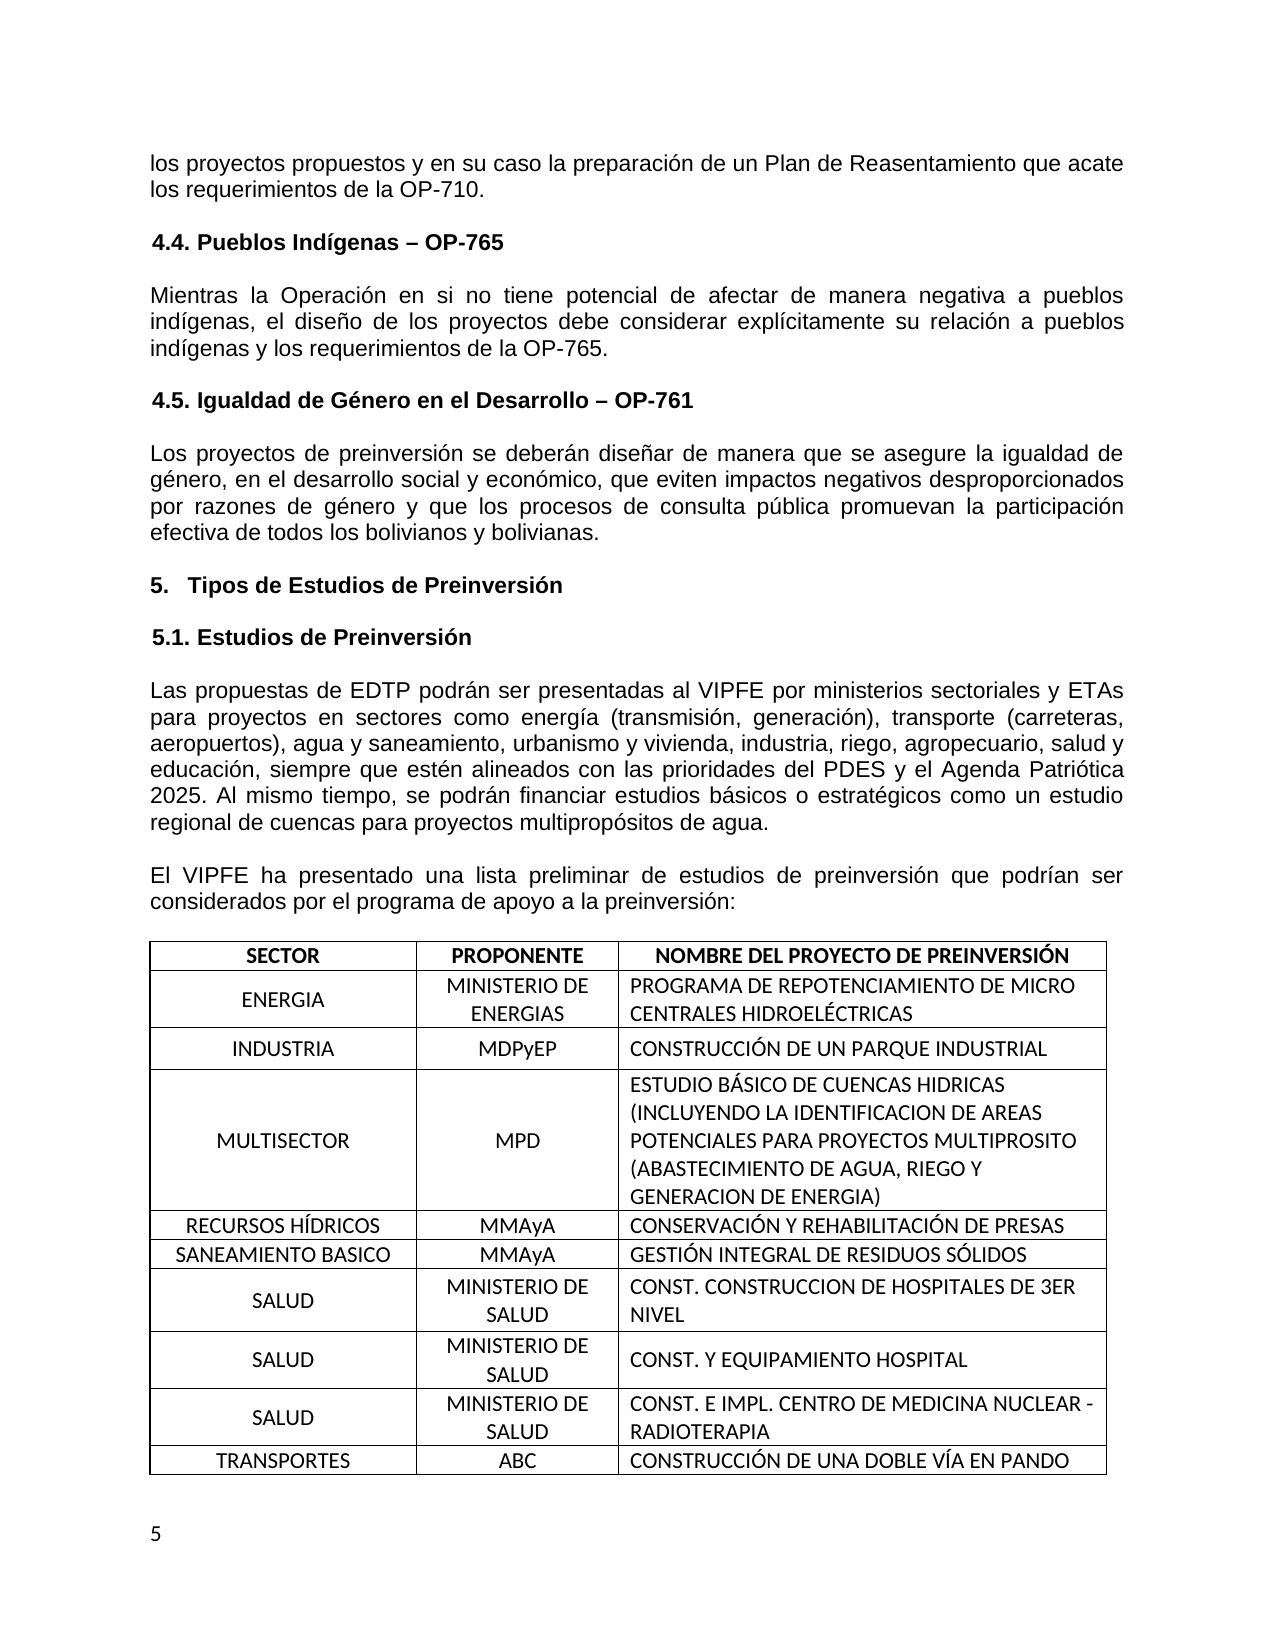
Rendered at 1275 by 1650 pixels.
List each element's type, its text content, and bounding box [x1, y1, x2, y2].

table_cell MDPyEP [417, 1028, 618, 1069]
table_cell ABC [417, 1446, 618, 1474]
table_cell MMAyA [417, 1240, 618, 1268]
table_cell MINISTERIO DE SALUD [417, 1269, 618, 1331]
table_cell CONSTRUCCIÓN DE UNA DOBLE VÍA EN PANDO [619, 1446, 1106, 1474]
table_cell MINISTERIO DE SALUD [417, 1332, 618, 1388]
table_cell RECURSOS HÍDRICOS [151, 1211, 416, 1239]
table_cell SALUD [151, 1389, 416, 1445]
table_cell CONST. E IMPL. CENTRO DE MEDICINA NUCLEAR - RADIOTERAPIA [619, 1389, 1106, 1445]
table_cell MINISTERIO DE ENERGIAS [417, 971, 618, 1027]
text Los proyectos de preinversión se deberán diseñar de manera que se asegure la igualdad de género, en el desarrollo social y económico, que eviten impactos negativos desproporcionados por razones de género y que los procesos de consulta pública promuevan la participación efectiva de todos los bolivianos y bolivianas. [150, 440, 1125, 545]
table_header NOMBRE DEL PROYECTO DE PREINVERSIÓN [619, 942, 1106, 970]
table_cell CONSTRUCCIÓN DE UN PARQUE INDUSTRIAL [619, 1028, 1106, 1069]
list Pueblos Indígenas – OP-765 [152, 229, 1125, 255]
text Las propuestas de EDTP podrán ser presentadas al VIPFE por ministerios sectoriales y ETAs para proyectos en sectores como energía (transmisión, generación), transporte (carreteras, aeropuertos), agua y saneamiento, urbanismo y vivienda, industria, riego, agropecuario, salud y educación, siempre que estén alineados con las prioridades del PDES y el Agenda Patriótica 2025. Al mismo tiempo, se podrán financiar estudios básicos o estratégicos como un estudio regional de cuencas para proyectos multipropósitos de agua. [150, 677, 1125, 835]
list Estudios de Preinversión [152, 624, 1125, 651]
table_cell SALUD [151, 1269, 416, 1331]
text Mientras la Operación en si no tiene potencial de afectar de manera negativa a pueblos indígenas, el diseño de los proyectos debe considerar explícitamente su relación a pueblos indígenas y los requerimientos de la OP-765. [150, 282, 1125, 361]
table_cell MINISTERIO DE SALUD [417, 1389, 618, 1445]
table_cell SALUD [151, 1332, 416, 1388]
table_cell GESTIÓN INTEGRAL DE RESIDUOS SÓLIDOS [619, 1240, 1106, 1268]
table_cell SANEAMIENTO BASICO [151, 1240, 416, 1268]
table_cell PROGRAMA DE REPOTENCIAMIENTO DE MICRO CENTRALES HIDROELÉCTRICAS [619, 971, 1106, 1027]
list Igualdad de Género en el Desarrollo – OP-761 [152, 387, 1125, 413]
table_header SECTOR [151, 942, 416, 970]
table_cell TRANSPORTES [151, 1446, 416, 1474]
table_cell CONST. Y EQUIPAMIENTO HOSPITAL [619, 1332, 1106, 1388]
table_cell INDUSTRIA [151, 1028, 416, 1069]
list Tipos de Estudios de Preinversión [150, 572, 1125, 598]
text El VIPFE ha presentado una lista preliminar de estudios de preinversión que podrían ser considerados por el programa de apoyo a la preinversión: [150, 862, 1125, 914]
table_cell MPD [417, 1070, 618, 1210]
table_cell CONSERVACIÓN Y REHABILITACIÓN DE PRESAS [619, 1211, 1106, 1239]
table_cell ENERGIA [151, 971, 416, 1027]
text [150, 150, 1125, 203]
table_cell ESTUDIO BÁSICO DE CUENCAS HIDRICAS (INCLUYENDO LA IDENTIFICACION DE AREAS POTENCIALES PARA PROYECTOS MULTIPROSITO (ABASTECIMIENTO DE AGUA, RIEGO Y GENERACION DE ENERGIA) [619, 1070, 1106, 1210]
table_cell CONST. CONSTRUCCION DE HOSPITALES DE 3ER NIVEL [619, 1269, 1106, 1331]
table_cell MMAyA [417, 1211, 618, 1239]
table_cell MULTISECTOR [151, 1070, 416, 1210]
table_header PROPONENTE [417, 942, 618, 970]
